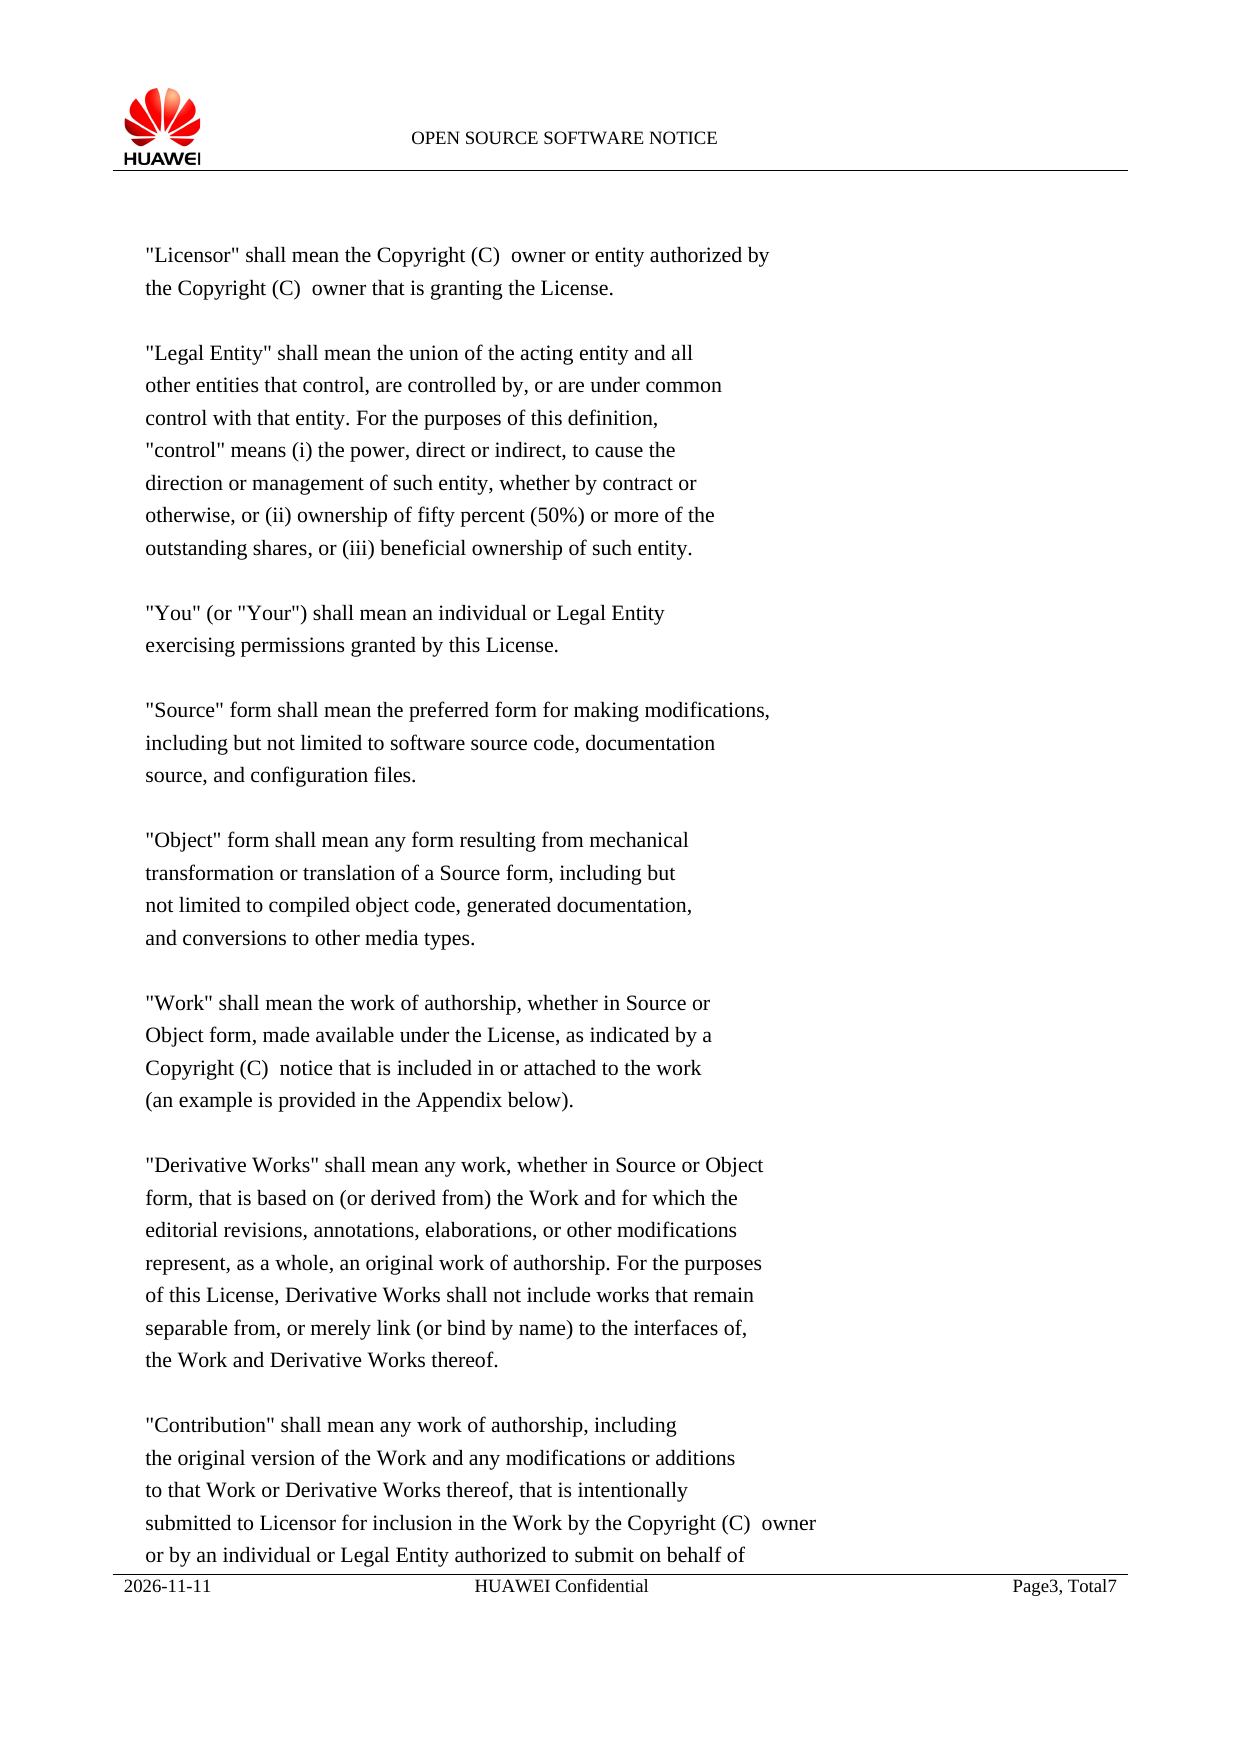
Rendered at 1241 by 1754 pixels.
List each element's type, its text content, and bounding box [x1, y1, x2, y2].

picture [124, 88, 201, 165]
